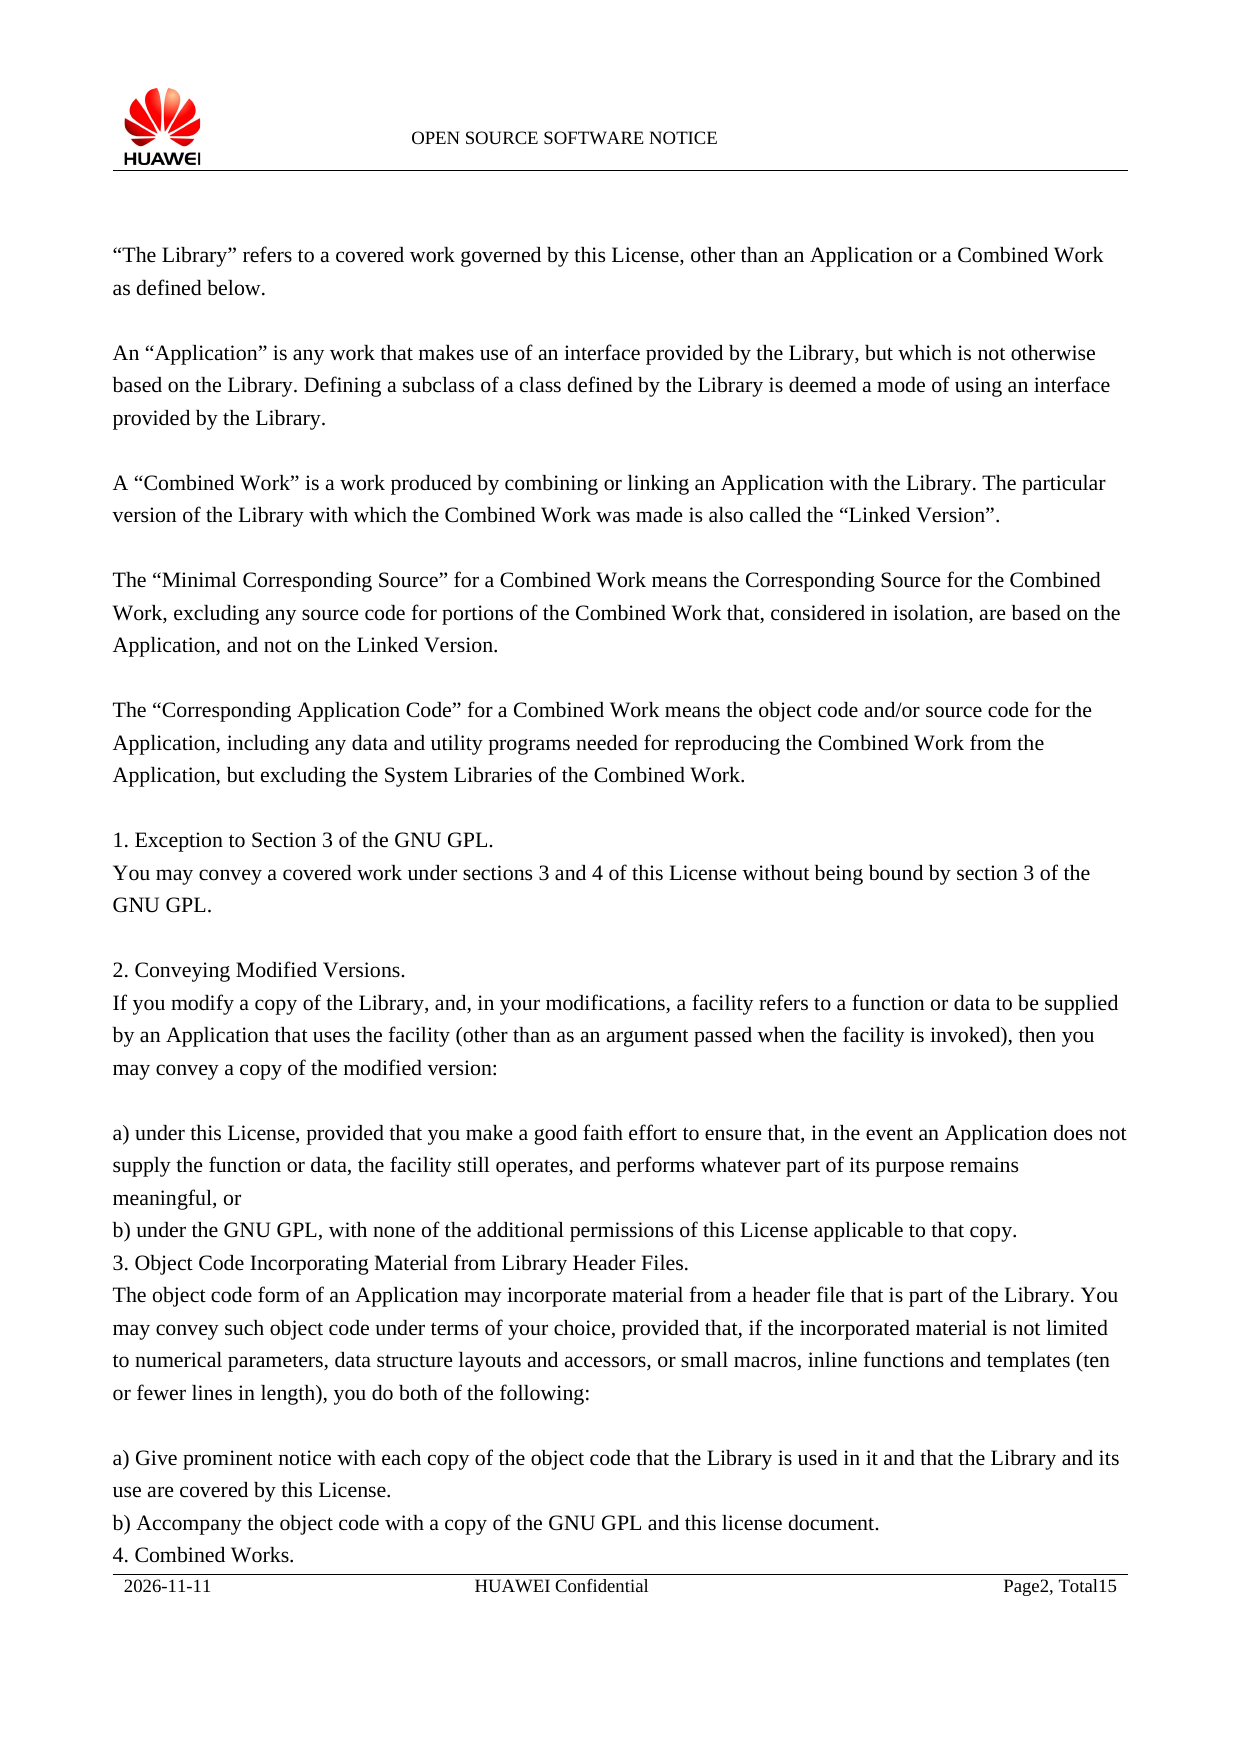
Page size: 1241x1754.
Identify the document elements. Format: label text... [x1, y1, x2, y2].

picture [124, 88, 201, 165]
